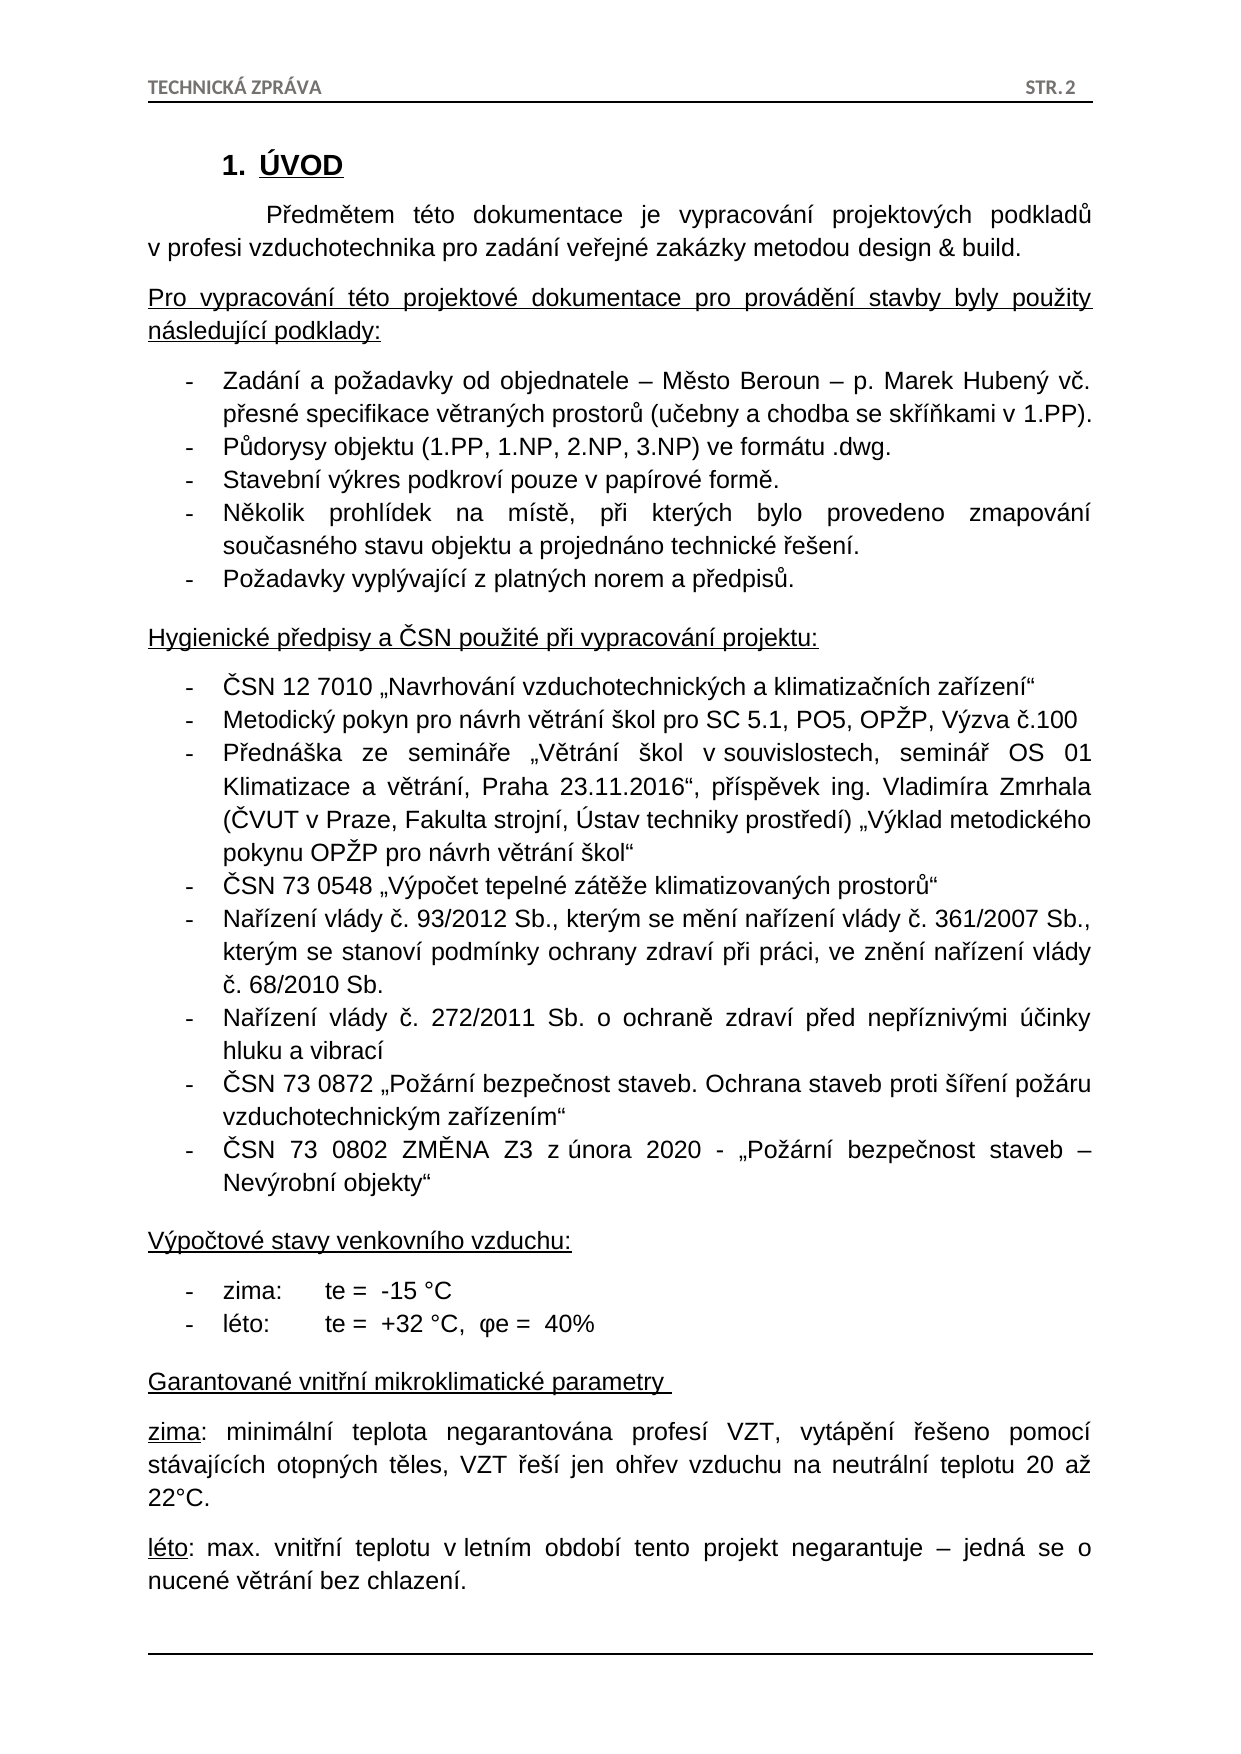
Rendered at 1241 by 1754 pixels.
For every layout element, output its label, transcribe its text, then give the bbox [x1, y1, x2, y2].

text Předmětem této dokumentace je vypracování projektových podkladů v profesi vzduchotechnika pro zadání veřejné zakázky metodou design & build. [148, 200, 1093, 262]
text Výpočtové stavy venkovního vzduchu: [148, 1226, 1093, 1255]
list ČSN 73 0548 „Výpočet tepelné zátěže klimatizovaných prostorů“ [185, 871, 1093, 899]
list Metodický pokyn pro návrh větrání škol pro SC 5.1, PO5, OPŽP, Výzva č.100 [185, 705, 1093, 734]
list ČSN 12 7010 „Navrhování vzduchotechnických a klimatizačních zařízení“ [185, 672, 1093, 701]
list Několik prohlídek na místě, při kterých bylo provedeno zmapování současného stavu objektu a projednáno technické řešení. [185, 498, 1093, 560]
text Pro vypracování této projektové dokumentace pro provádění stavby byly použity následující podklady: [148, 309, 1093, 345]
list Zadání a požadavky od objednatele – Město Beroun – p. Marek Hubený vč. přesné specifikace větraných prostorů (učebny a chodba se skříňkami v 1.PP). [185, 366, 1093, 428]
list Stavební výkres podkroví pouze v papírové formě. [185, 465, 1093, 494]
list Přednáška ze semináře „Větrání škol v souvislostech, seminář OS 01 Klimatizace a větrání, Praha 23.11.2016“, příspěvek ing. Vladimíra Zmrhala (ČVUT v Praze, Fakulta strojní, Ústav techniky prostředí) „Výklad metodického pokynu OPŽP pro návrh větrání škol“ [185, 738, 1093, 866]
list ÚVOD [222, 148, 1093, 181]
list ČSN 73 0802 ZMĚNA Z3 z února 2020 - „Požární bezpečnost staveb – Nevýrobní objekty“ [185, 1135, 1093, 1197]
list léto: te = +32 °C, φe = 40% [185, 1309, 1093, 1338]
list ČSN 73 0872 „Požární bezpečnost staveb. Ochrana staveb proti šíření požáru vzduchotechnickým zařízením“ [185, 1069, 1093, 1131]
text zima: minimální teplota negarantována profesí VZT, vytápění řešeno pomocí stávajících otopných těles, VZT řeší jen ohřev vzduchu na neutrální teplotu 20 až 22°C. [148, 1417, 1093, 1512]
list Požadavky vyplývající z platných norem a předpisů. [185, 564, 1093, 593]
text Hygienické předpisy a ČSN použité při vypracování projektu: [148, 622, 1093, 651]
list Půdorysy objektu (1.PP, 1.NP, 2.NP, 3.NP) ve formátu .dwg. [185, 432, 1093, 461]
list Nařízení vlády č. 93/2012 Sb., kterým se mění nařízení vlády č. 361/2007 Sb., kterým se stanoví podmínky ochrany zdraví při práci, ve znění nařízení vlády č. 68/2010 Sb. [185, 904, 1093, 999]
list Nařízení vlády č. 272/2011 Sb. o ochraně zdraví před nepříznivými účinky hluku a vibrací [185, 1003, 1093, 1065]
text léto: max. vnitřní teplotu v letním období tento projekt negarantuje – jedná se o nucené větrání bez chlazení. [148, 1533, 1093, 1594]
text Garantované vnitřní mikroklimatické parametry [148, 1367, 1093, 1396]
list zima: te = [185, 1276, 1093, 1305]
text Pro vypracování této projektové dokumentace pro provádění stavby byly použity následující podklady: [148, 283, 1093, 308]
